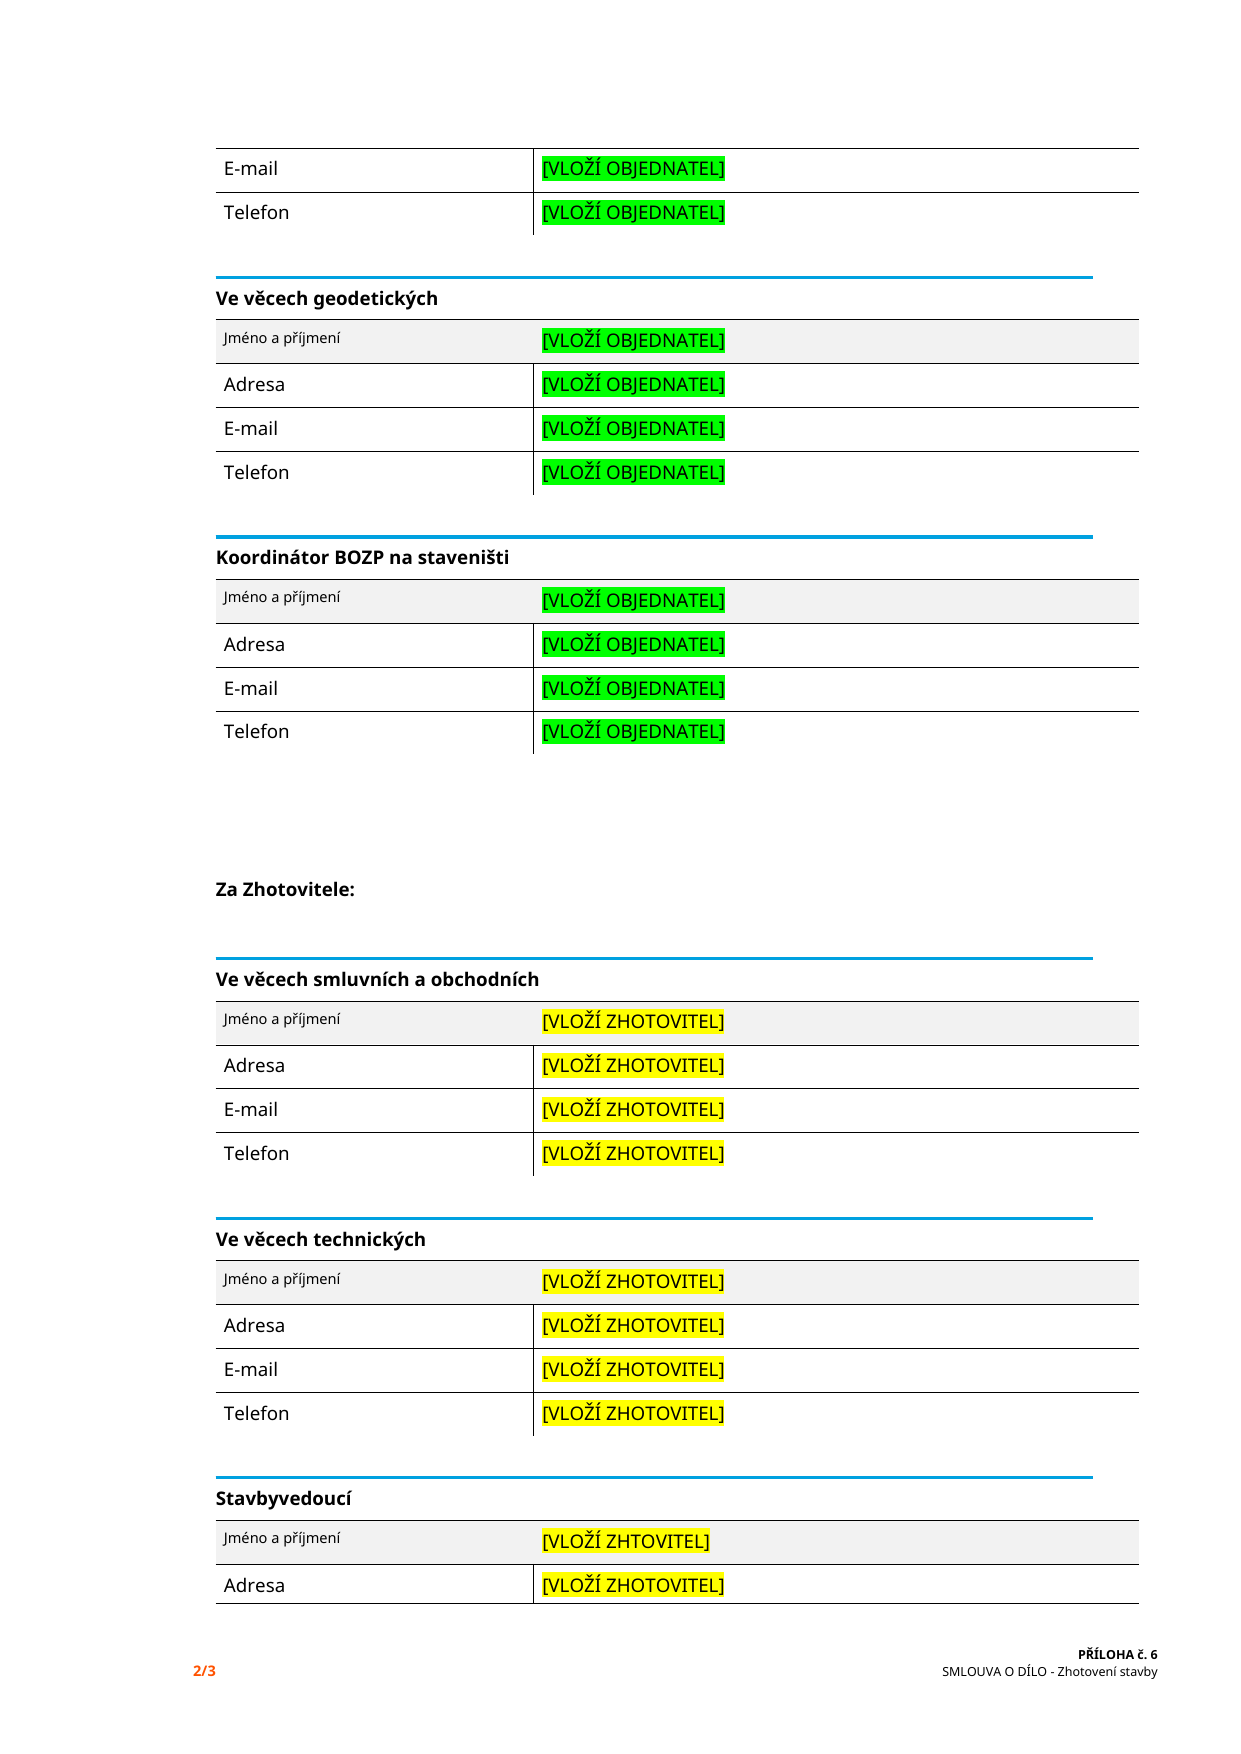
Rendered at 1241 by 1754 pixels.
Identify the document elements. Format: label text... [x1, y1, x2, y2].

table_header Jméno a příjmení [216, 320, 534, 363]
table_cell E-mail [216, 1089, 533, 1132]
text Ve věcech smluvních a obchodních [216, 960, 1093, 992]
table_header Jméno a příjmení [216, 580, 534, 623]
table_cell Adresa [216, 1565, 533, 1603]
table_cell Telefon [216, 193, 533, 235]
text Za Zhotovitele: [216, 876, 1093, 901]
text Ve věcech technických [216, 1220, 1093, 1251]
table_cell [VLOŽÍ OBJEDNATEL] [534, 149, 1139, 191]
table_cell Telefon [216, 1393, 533, 1436]
table_cell [VLOŽÍ OBJEDNATEL] [534, 452, 1139, 495]
text Ve věcech geodetických [216, 279, 1093, 311]
table_cell E-mail [216, 149, 533, 191]
table_cell [VLOŽÍ OBJEDNATEL] [534, 193, 1139, 235]
table_cell [VLOŽÍ ZHOTOVITEL] [534, 1565, 1139, 1603]
table_cell [VLOŽÍ OBJEDNATEL] [534, 668, 1139, 711]
table_header [VLOŽÍ OBJEDNATEL] [534, 320, 1139, 363]
table_cell [VLOŽÍ ZHOTOVITEL] [534, 1046, 1139, 1088]
text Stavbyvedoucí [216, 1479, 1093, 1511]
table_cell [VLOŽÍ ZHOTOVITEL] [534, 1305, 1139, 1348]
table_cell Adresa [216, 364, 533, 407]
table_cell [VLOŽÍ OBJEDNATEL] [534, 408, 1139, 451]
table_cell [VLOŽÍ ZHOTOVITEL] [534, 1133, 1139, 1176]
table_cell E-mail [216, 668, 533, 711]
table_header Jméno a příjmení [216, 1261, 534, 1304]
table_cell E-mail [216, 408, 533, 451]
table_cell Adresa [216, 1305, 533, 1348]
table_cell [VLOŽÍ OBJEDNATEL] [534, 364, 1139, 407]
table_cell [VLOŽÍ ZHOTOVITEL] [534, 1089, 1139, 1132]
text Koordinátor BOZP na staveništi [216, 539, 1093, 570]
table_cell Adresa [216, 1046, 533, 1088]
table_cell [VLOŽÍ ZHOTOVITEL] [534, 1349, 1139, 1392]
table_cell [VLOŽÍ ZHOTOVITEL] [534, 1393, 1139, 1436]
table_cell [VLOŽÍ OBJEDNATEL] [534, 712, 1139, 754]
table_header Jméno a příjmení [216, 1002, 534, 1044]
table_cell Telefon [216, 712, 533, 754]
table_header [VLOŽÍ OBJEDNATEL] [534, 580, 1139, 623]
table_cell Telefon [216, 1133, 533, 1176]
table_cell Telefon [216, 452, 533, 495]
table_cell [VLOŽÍ OBJEDNATEL] [534, 624, 1139, 667]
table_cell E-mail [216, 1349, 533, 1392]
table_header Jméno a příjmení [216, 1521, 534, 1564]
table_header [VLOŽÍ ZHTOVITEL] [534, 1521, 1139, 1564]
table_header [VLOŽÍ ZHOTOVITEL] [534, 1002, 1139, 1044]
table_cell Adresa [216, 624, 533, 667]
table_header [VLOŽÍ ZHOTOVITEL] [534, 1261, 1139, 1304]
